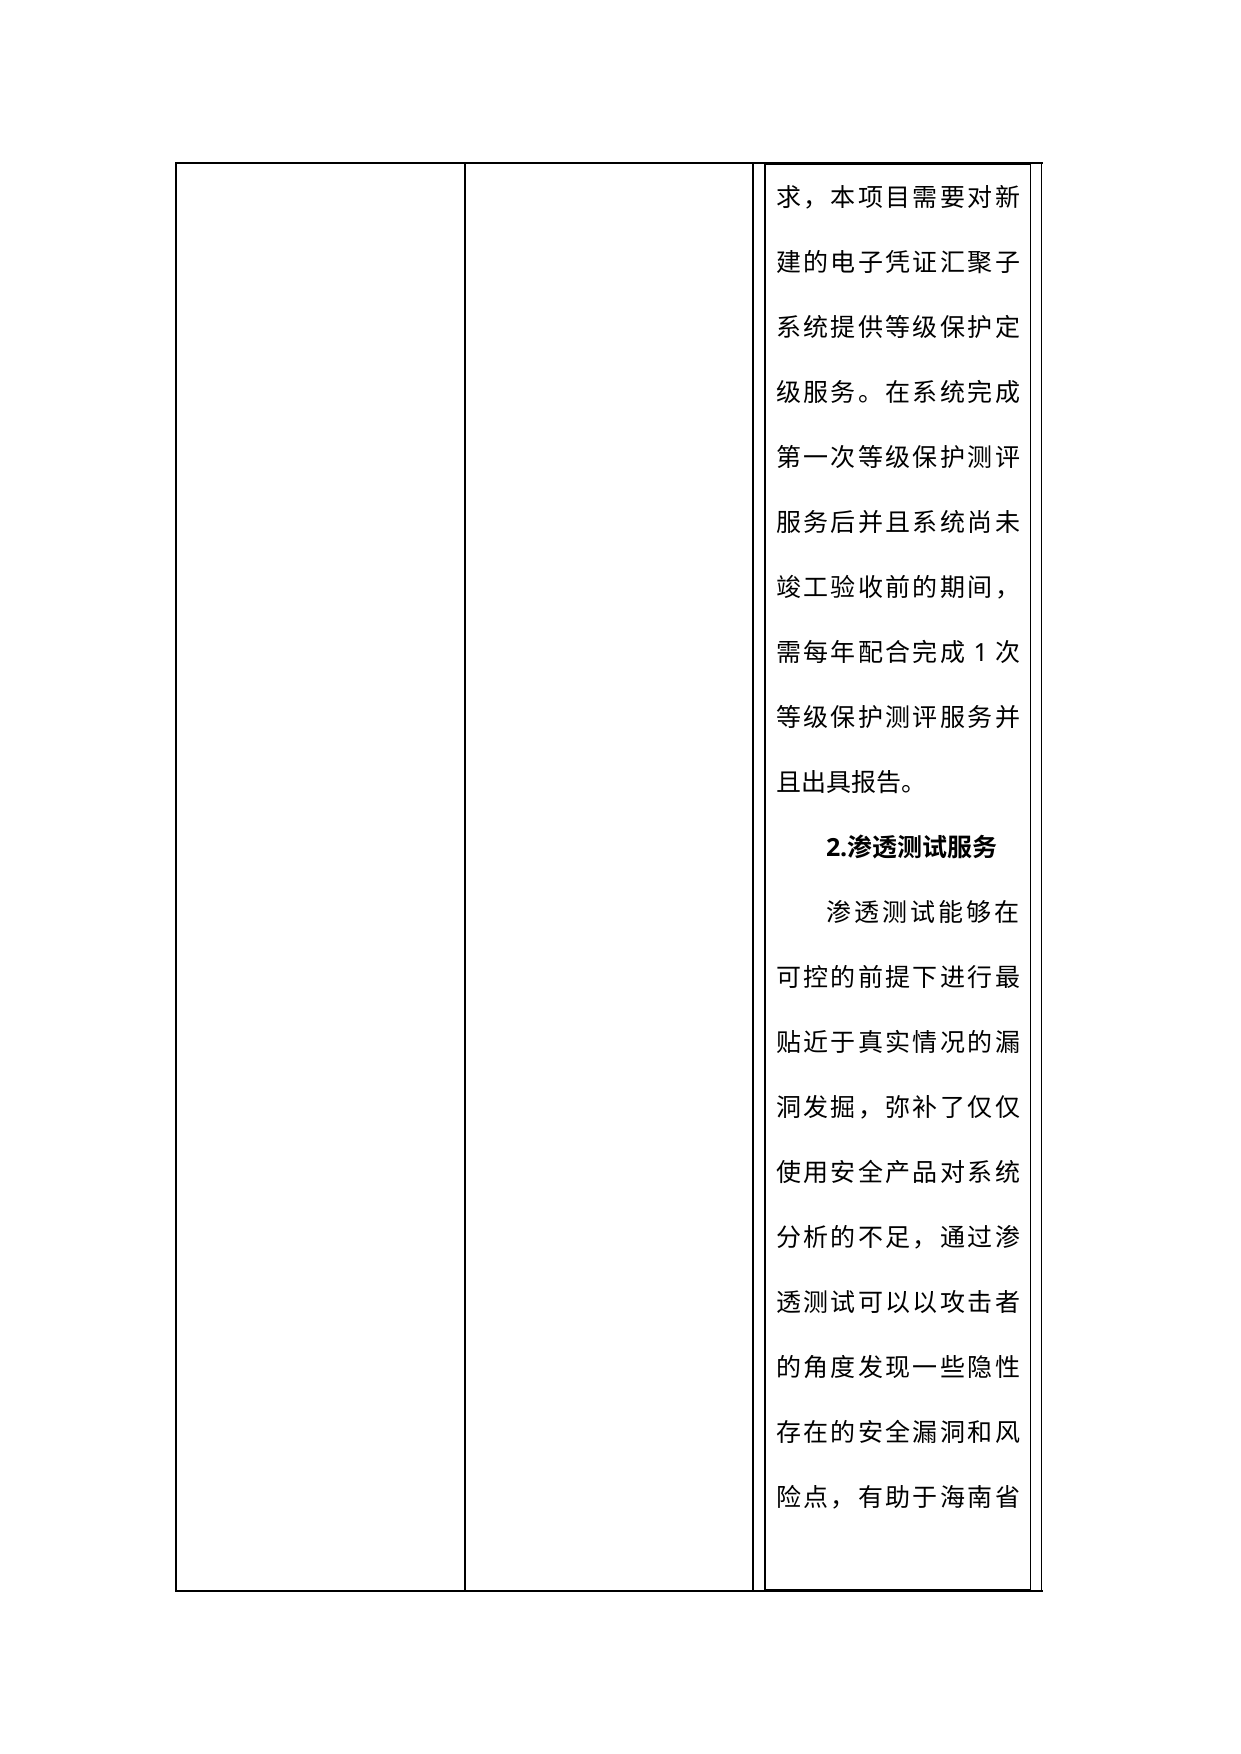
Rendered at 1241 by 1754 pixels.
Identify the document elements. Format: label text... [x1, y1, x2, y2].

table_cell [1031, 164, 1041, 1590]
table_cell [754, 164, 764, 1590]
table_cell [466, 164, 752, 1590]
table_cell 1 [177, 164, 464, 1590]
table_cell [766, 165, 1030, 1589]
